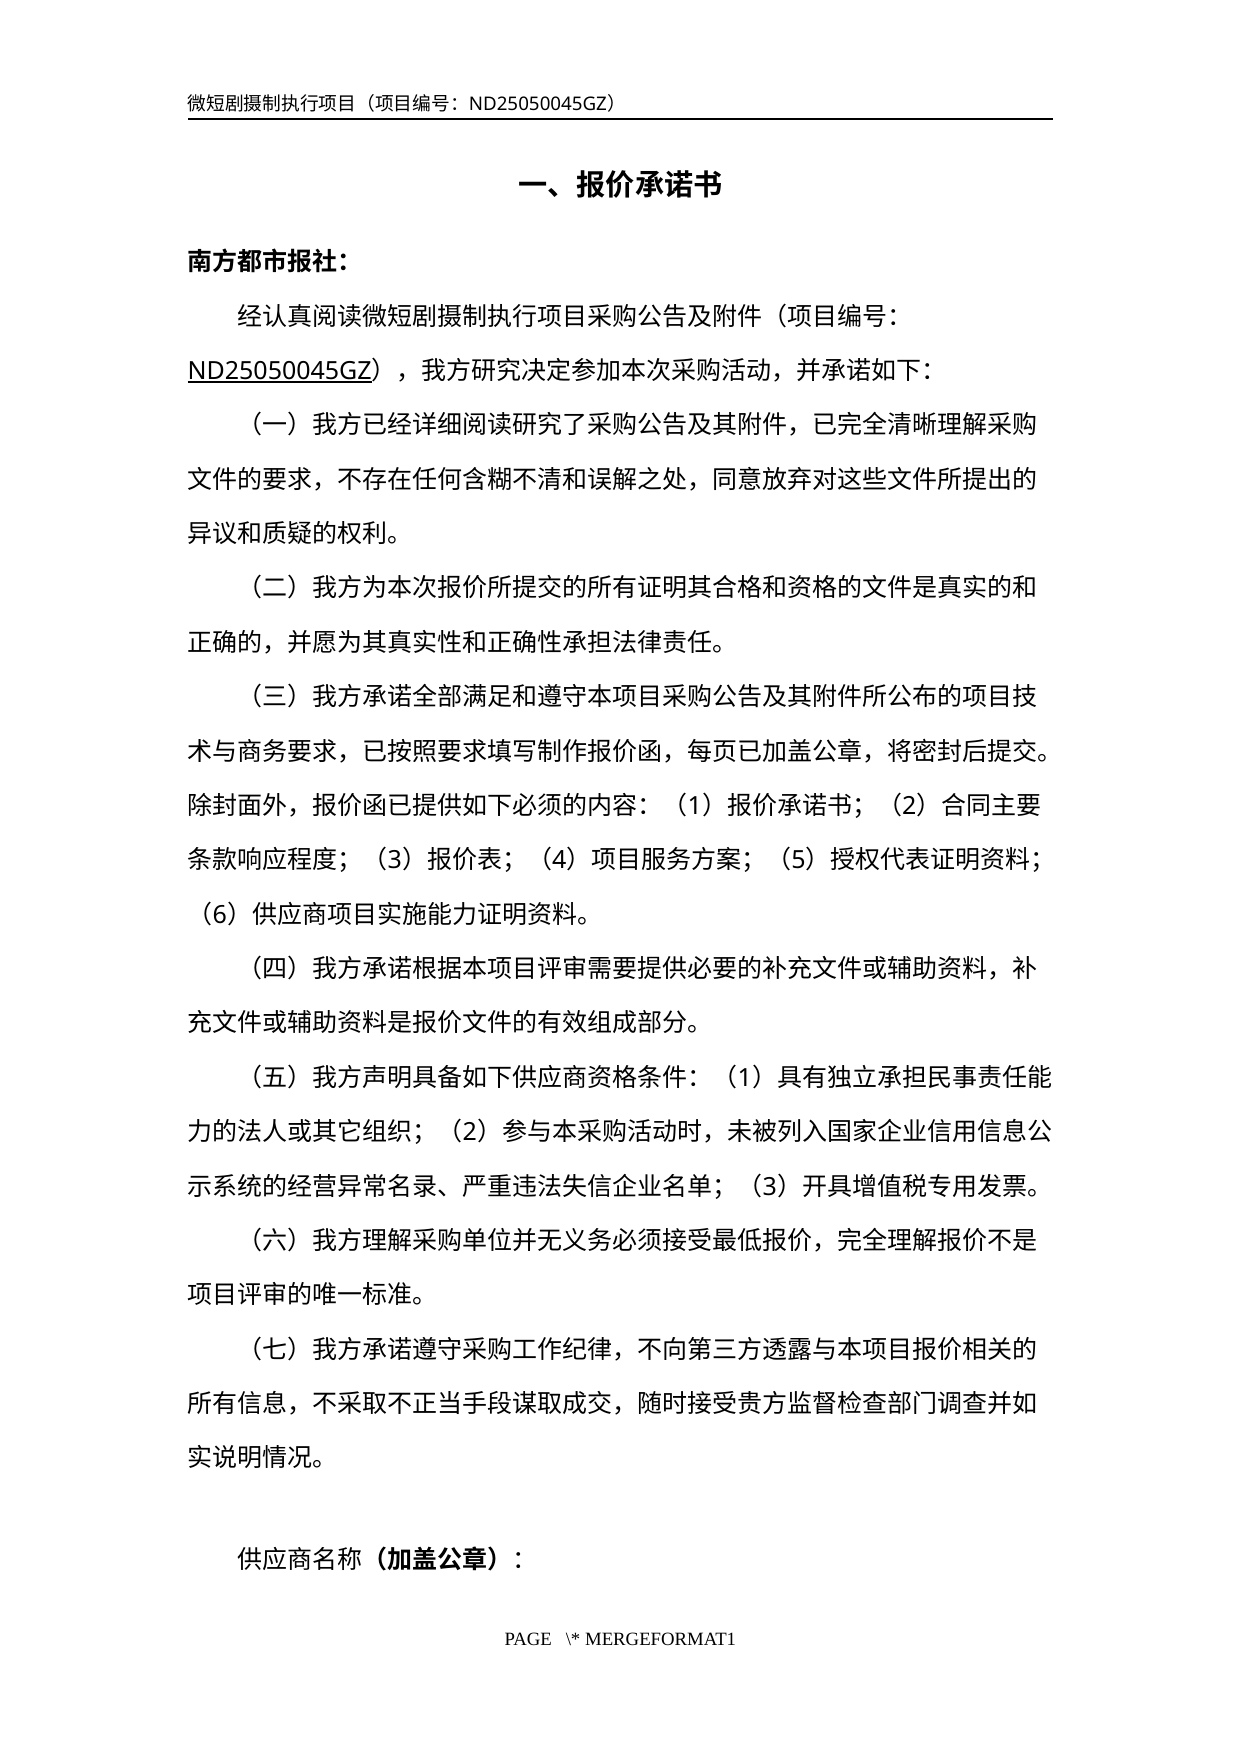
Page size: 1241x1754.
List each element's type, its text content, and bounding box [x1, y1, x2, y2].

text 供应商名称（加盖公章）： [187, 1539, 1053, 1575]
text 经认真阅读微短剧摄制执行项目采购公告及附件（项目编号：ND25050045GZ），我方研究决定参加本次采购活动，并承诺如下： [187, 296, 1053, 387]
text （七）我方承诺遵守采购工作纪律，不向第三方透露与本项目报价相关的所有信息，不采取不正当手段谋取成交，随时接受贵方监督检查部门调查并如实说明情况。 [187, 1329, 1053, 1474]
text （四）我方承诺根据本项目评审需要提供必要的补充文件或辅助资料，补充文件或辅助资料是报价文件的有效组成部分。 [187, 948, 1053, 1039]
title 一、报价承诺书 [187, 162, 1053, 204]
text （三）我方承诺全部满足和遵守本项目采购公告及其附件所公布的项目技术与商务要求，已按照要求填写制作报价函，每页已加盖公章，将密封后提交。除封面外，报价函已提供如下必须的内容：（1）报价承诺书；（2）合同主要条款响应程度；（3）报价表；（4）项目服务方案；（5）授权代表证明资料；（6）供应商项目实施能力证明资料。 [187, 677, 1053, 930]
text （一）我方已经详细阅读研究了采购公告及其附件，已完全清晰理解采购文件的要求，不存在任何含糊不清和误解之处，同意放弃对这些文件所提出的异议和质疑的权利。 [187, 405, 1053, 550]
text 南方都市报社： [187, 242, 1053, 278]
text （六）我方理解采购单位并无义务必须接受最低报价，完全理解报价不是项目评审的唯一标准。 [187, 1220, 1053, 1311]
text （二）我方为本次报价所提交的所有证明其合格和资格的文件是真实的和正确的，并愿为其真实性和正确性承担法律责任。 [187, 568, 1053, 658]
text （五）我方声明具备如下供应商资格条件：（1）具有独立承担民事责任能力的法人或其它组织；（2）参与本采购活动时，未被列入国家企业信用信息公示系统的经营异常名录、严重违法失信企业名单；（3）开具增值税专用发票。 [187, 1057, 1053, 1202]
